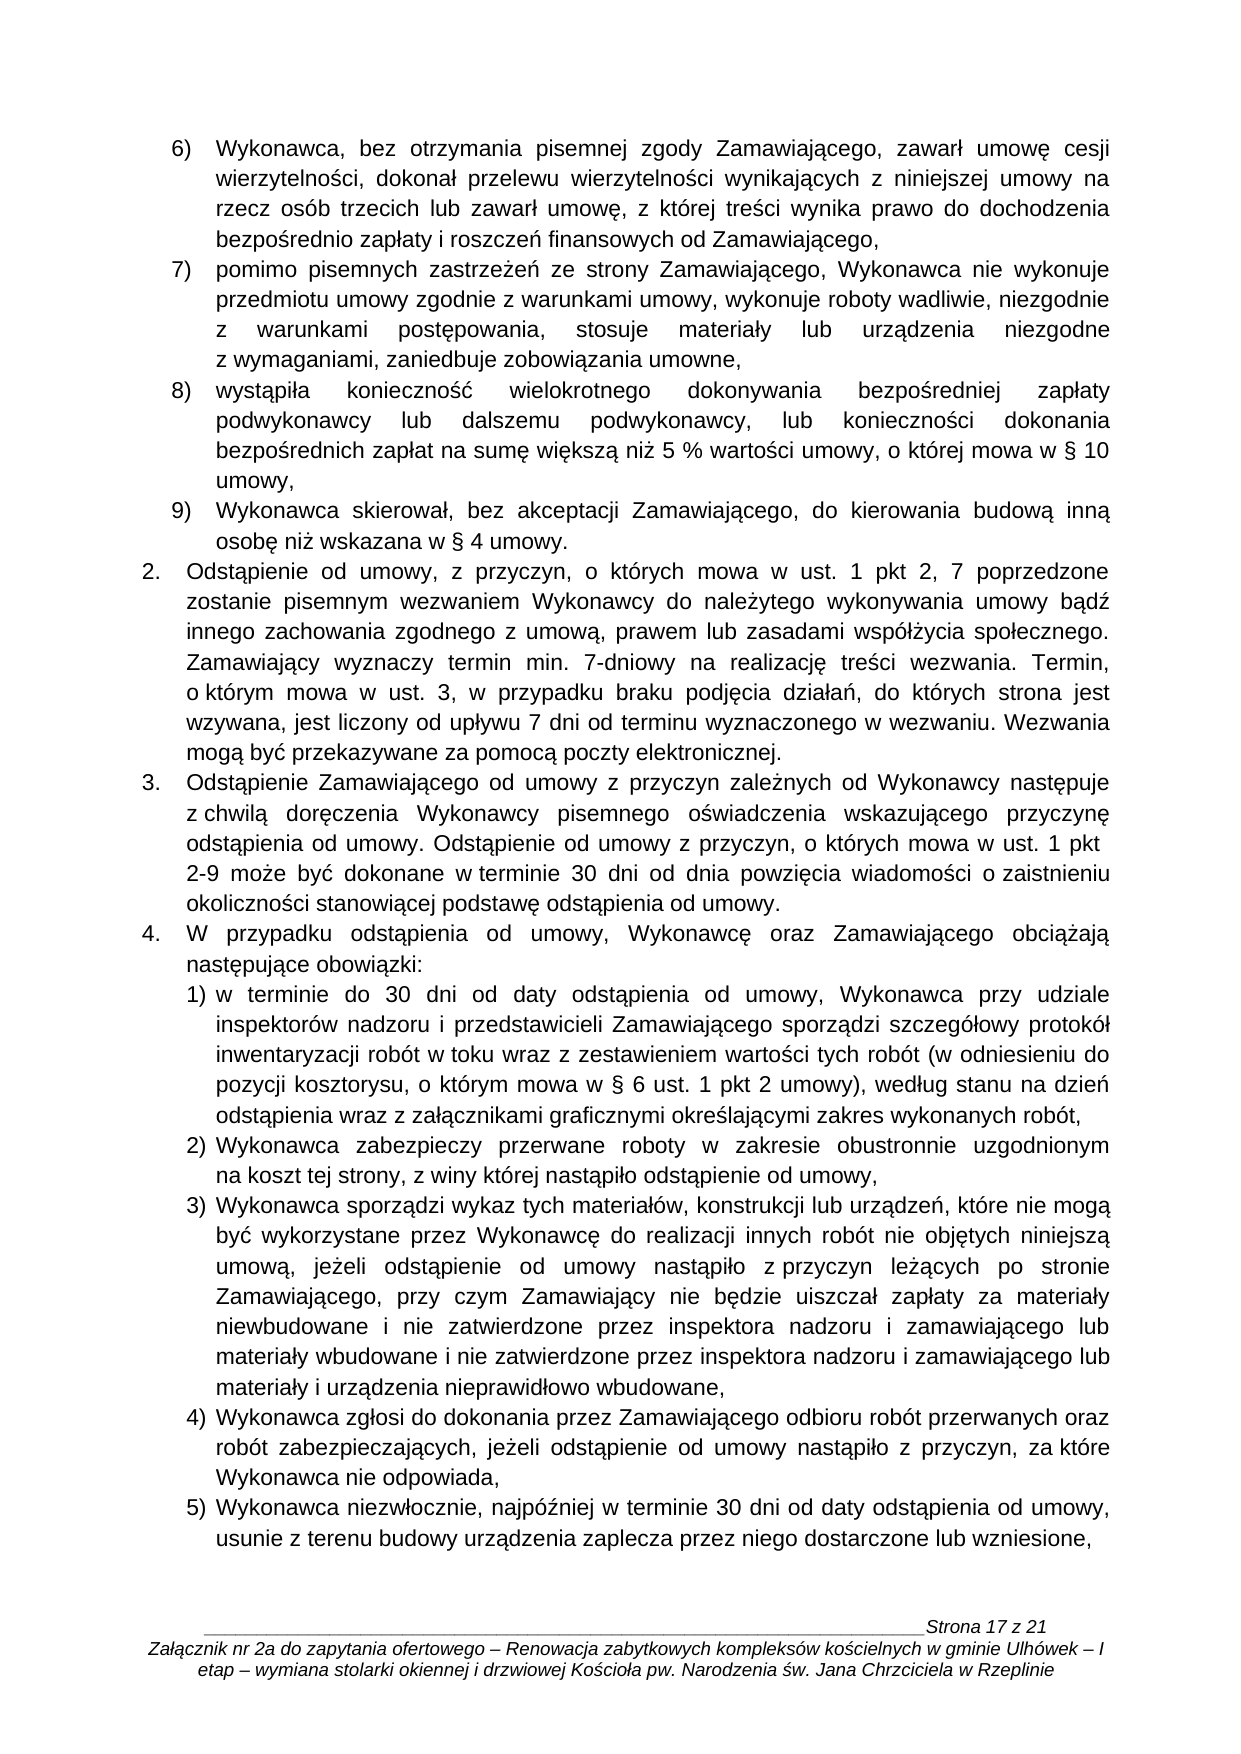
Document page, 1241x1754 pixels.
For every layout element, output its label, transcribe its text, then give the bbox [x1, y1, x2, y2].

list Wykonawca zabezpieczy przerwane roboty w zakresie obustronnie uzgodnionym na koszt tej strony, z winy której nastąpiło odstąpienie od umowy, [186, 1132, 1110, 1188]
list Wykonawca zgłosi do dokonania przez Zamawiającego odbioru robót przerwanych oraz robót zabezpieczających, jeżeli odstąpienie od umowy nastąpiło z przyczyn, za które Wykonawca nie odpowiada, [186, 1404, 1110, 1490]
list Odstąpienie Zamawiającego od umowy z przyczyn zależnych od Wykonawcy następuje z chwilą doręczenia Wykonawcy pisemnego oświadczenia wskazującego przyczynę odstąpienia od umowy. Odstąpienie od umowy z przyczyn, o których mowa w ust. 1 pkt 2-9 może być dokonane w terminie 30 dni od dnia powzięcia wiadomości o zaistnieniu okoliczności stanowiącej podstawę odstąpienia od umowy. [142, 769, 1110, 916]
list wystąpiła konieczność wielokrotnego dokonywania bezpośredniej zapłaty podwykonawcy lub dalszemu podwykonawcy, lub konieczności dokonania bezpośrednich zapłat na sumę większą niż 5 % wartości umowy, o której mowa w § 10 umowy, [171, 377, 1110, 493]
list Wykonawca sporządzi wykaz tych materiałów, konstrukcji lub urządzeń, które nie mogą być wykorzystane przez Wykonawcę do realizacji innych robót nie objętych niniejszą umową, jeżeli odstąpienie od umowy nastąpiło z przyczyn leżących po stronie Zamawiającego, przy czym Zamawiający nie będzie uiszczał zapłaty za materiały niewbudowane i nie zatwierdzone przez inspektora nadzoru i zamawiającego lub materiały wbudowane i nie zatwierdzone przez inspektora nadzoru i zamawiającego lub materiały i urządzenia nieprawidłowo wbudowane, [186, 1192, 1110, 1400]
list w terminie do 30 dni od daty odstąpienia od umowy, Wykonawca przy udziale inspektorów nadzoru i przedstawicieli Zamawiającego sporządzi szczegółowy protokół inwentaryzacji robót w toku wraz z zestawieniem wartości tych robót (w odniesieniu do pozycji kosztorysu, o którym mowa w § 6 ust. 1 pkt 2 umowy), według stanu na dzień odstąpienia wraz z załącznikami graficznymi określającymi zakres wykonanych robót, [186, 981, 1110, 1128]
list Wykonawca niezwłocznie, najpóźniej w terminie 30 dni od daty odstąpienia od umowy, usunie z terenu budowy urządzenia zaplecza przez niego dostarczone lub wzniesione, [186, 1494, 1110, 1551]
list Odstąpienie od umowy, z przyczyn, o których mowa w ust. 1 pkt 2, 7 poprzedzone zostanie pisemnym wezwaniem Wykonawcy do należytego wykonywania umowy bądź innego zachowania zgodnego z umową, prawem lub zasadami współżycia społecznego. Zamawiający wyznaczy termin min. 7-dniowy na realizację treści wezwania. Termin, o którym mowa w ust. 3, w przypadku braku podjęcia działań, do których strona jest wzywana, jest liczony od upływu 7 dni od terminu wyznaczonego w wezwaniu. Wezwania mogą być przekazywane za pomocą poczty elektronicznej. [142, 558, 1110, 765]
list Wykonawca skierował, bez akceptacji Zamawiającego, do kierowania budową inną osobę niż wskazana w § 4 umowy. [171, 497, 1110, 554]
list W przypadku odstąpienia od umowy, Wykonawcę oraz Zamawiającego obciążają następujące obowiązki: [142, 920, 1110, 977]
list pomimo pisemnych zastrzeżeń ze strony Zamawiającego, Wykonawca nie wykonuje przedmiotu umowy zgodnie z warunkami umowy, wykonuje roboty wadliwie, niezgodnie z warunkami postępowania, stosuje materiały lub urządzenia niezgodne z wymaganiami, zaniedbuje zobowiązania umowne, [171, 256, 1110, 373]
list Wykonawca, bez otrzymania pisemnej zgody Zamawiającego, zawarł umowę cesji wierzytelności, dokonał przelewu wierzytelności wynikających z niniejszej umowy na rzecz osób trzecich lub zawarł umowę, z której treści wynika prawo do dochodzenia bezpośrednio zapłaty i roszczeń finansowych od Zamawiającego, [171, 135, 1110, 252]
